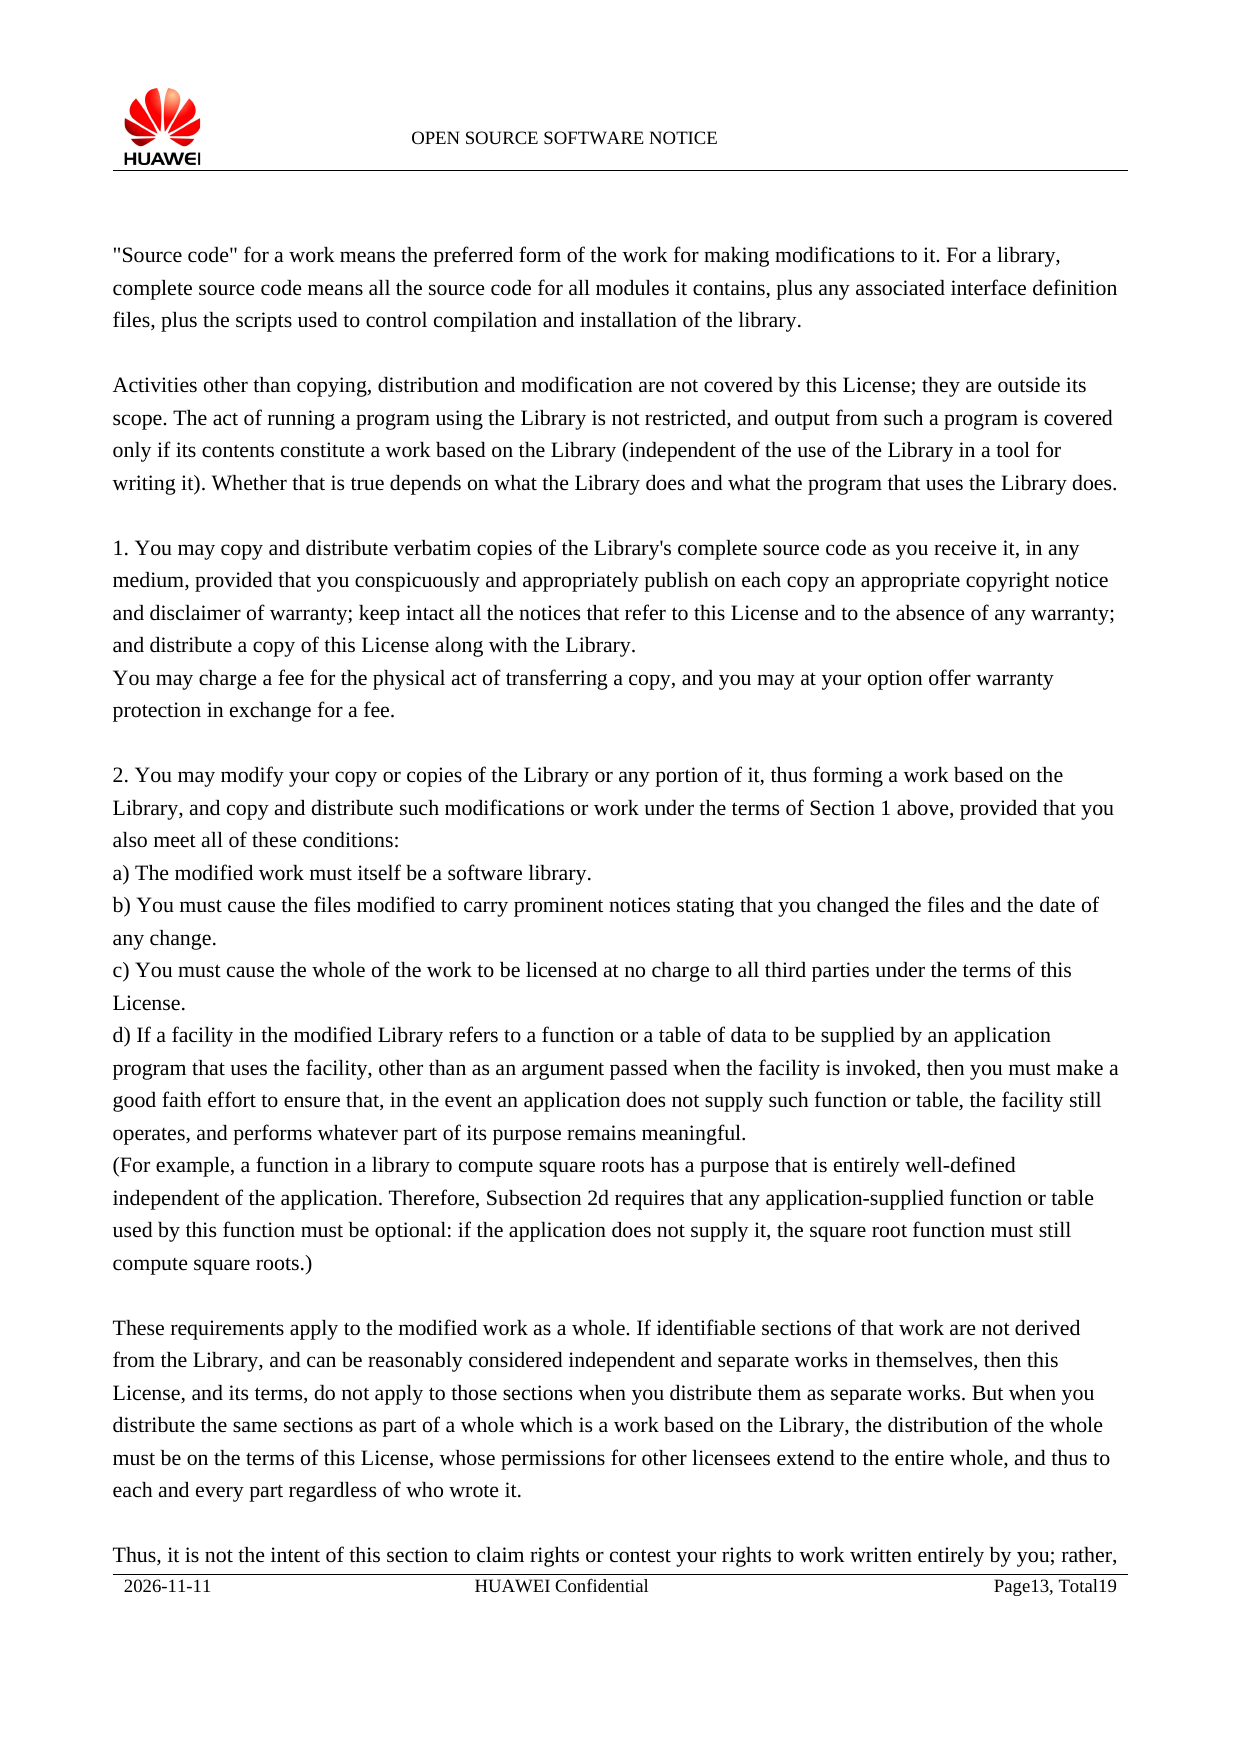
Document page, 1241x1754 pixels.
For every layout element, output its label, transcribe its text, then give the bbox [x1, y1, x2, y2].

picture [124, 88, 201, 165]
